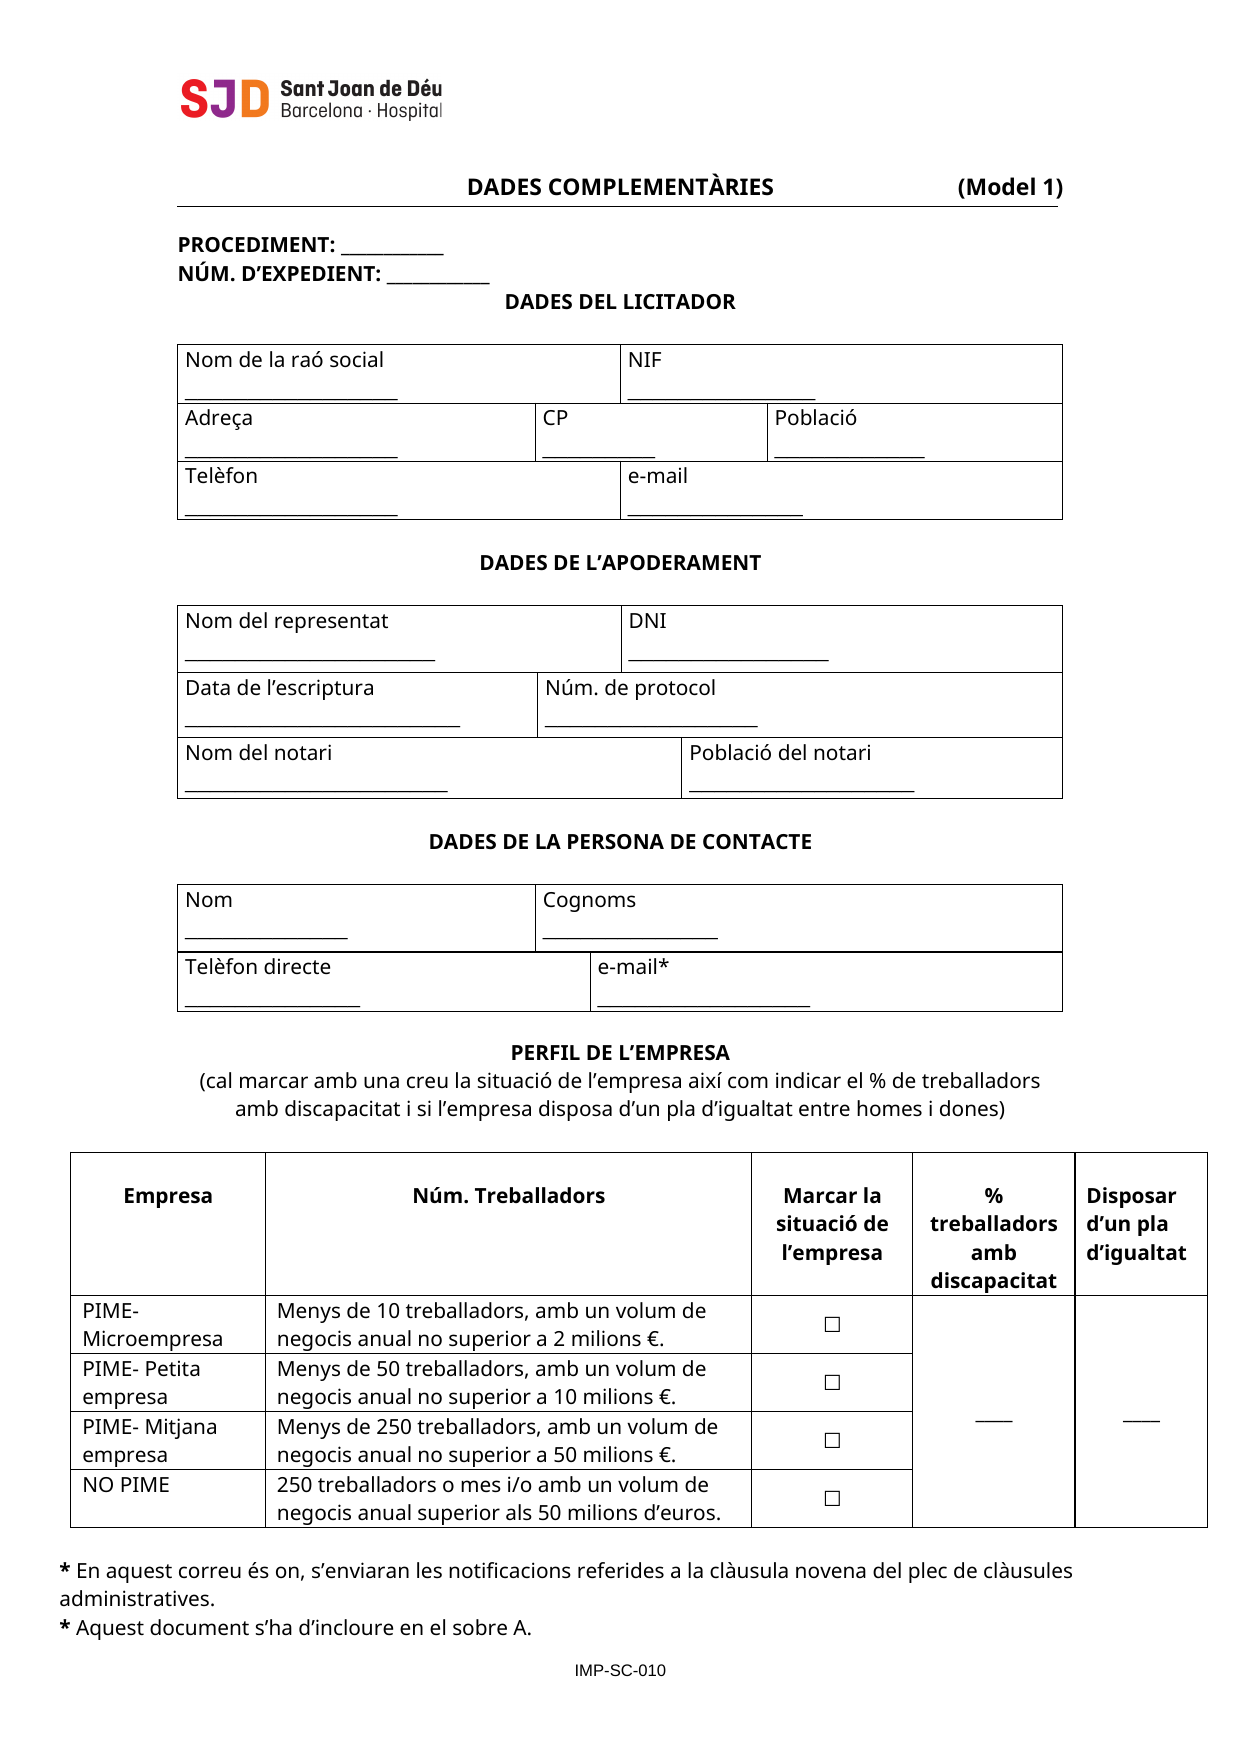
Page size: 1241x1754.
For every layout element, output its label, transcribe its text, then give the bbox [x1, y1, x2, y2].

table_header DNI [622, 606, 1062, 672]
text * En aquest correu és on, s’enviaran les notificacions referides a la clàusula novena del plec de clàusules administratives. [59, 1556, 1196, 1613]
table_header Núm. Treballadors [266, 1153, 751, 1295]
table_cell Telèfon directe [178, 953, 590, 1011]
table_cell PIME- Mitjana empresa [71, 1412, 265, 1469]
table_cell NO PIME [71, 1470, 265, 1527]
table_cell PIME- Petita empresa [71, 1354, 265, 1411]
subtitle DADES DE [177, 827, 1063, 855]
table_cell e-mail [621, 462, 1062, 519]
table_cell e-mail* [591, 953, 1062, 1011]
table_cell [1076, 1296, 1207, 1527]
table_cell Nom del notari [178, 738, 681, 797]
subtitle PROCEDIMENT: [177, 230, 1063, 259]
subtitle DADES COMPLEMENTÀRIES (Model 1) [170, 171, 1063, 202]
subtitle DADES DE L’APODERAMENT [177, 548, 1063, 577]
table_header Nom de la raó social [178, 345, 620, 402]
table_header Nom del representat [178, 606, 621, 672]
table_cell 250 treballadors o mes i/o amb un volum de negocis anual superior als 50 milions d’euros. [266, 1470, 751, 1527]
table_header % treballadors amb discapacitat [913, 1153, 1074, 1295]
table_header Nom [178, 885, 535, 951]
table_cell Menys de 10 treballadors, amb un volum de negocis anual no superior a 2 milions €. [266, 1296, 751, 1353]
table_cell Menys de 250 treballadors, amb un volum de negocis anual no superior a 50 milions €. [266, 1412, 751, 1469]
table_cell Població [768, 404, 1062, 461]
table_header Marcar la situació de l’empresa [752, 1153, 912, 1295]
table_cell Menys de 50 treballadors, amb un volum de negocis anual no superior a 10 milions €. [266, 1354, 751, 1411]
table_header Empresa [71, 1153, 265, 1295]
table_cell Núm. de protocol [538, 673, 1062, 737]
subtitle DADES DEL LICITADOR [177, 287, 1063, 316]
subtitle PERFIL DE L’EMPRESA [177, 1038, 1063, 1066]
table_header Cognoms [536, 885, 1062, 951]
table_cell CP [536, 404, 767, 461]
table_cell Població del notari [682, 738, 1062, 797]
table_cell [913, 1296, 1074, 1527]
text (cal marcar amb una creu la situació de l’empresa així com indicar el % de treballadors amb discapacitat i si l’empresa disposa d’un pla d’igualtat entre homes i dones) [177, 1066, 1063, 1123]
subtitle NÚM. D’EXPEDIENT: [177, 259, 1063, 287]
table_cell Adreça [178, 404, 535, 461]
picture [177, 73, 442, 121]
table_header NIF [621, 345, 1062, 402]
table_cell Telèfon [178, 462, 620, 519]
table_cell Data de l’escriptura [178, 673, 537, 737]
text * Aquest document s’ha d’incloure en el sobre A. [59, 1613, 1196, 1641]
table_cell PIME- Microempresa [71, 1296, 265, 1353]
table_header Disposar d’un pla d’igualtat [1076, 1153, 1207, 1295]
